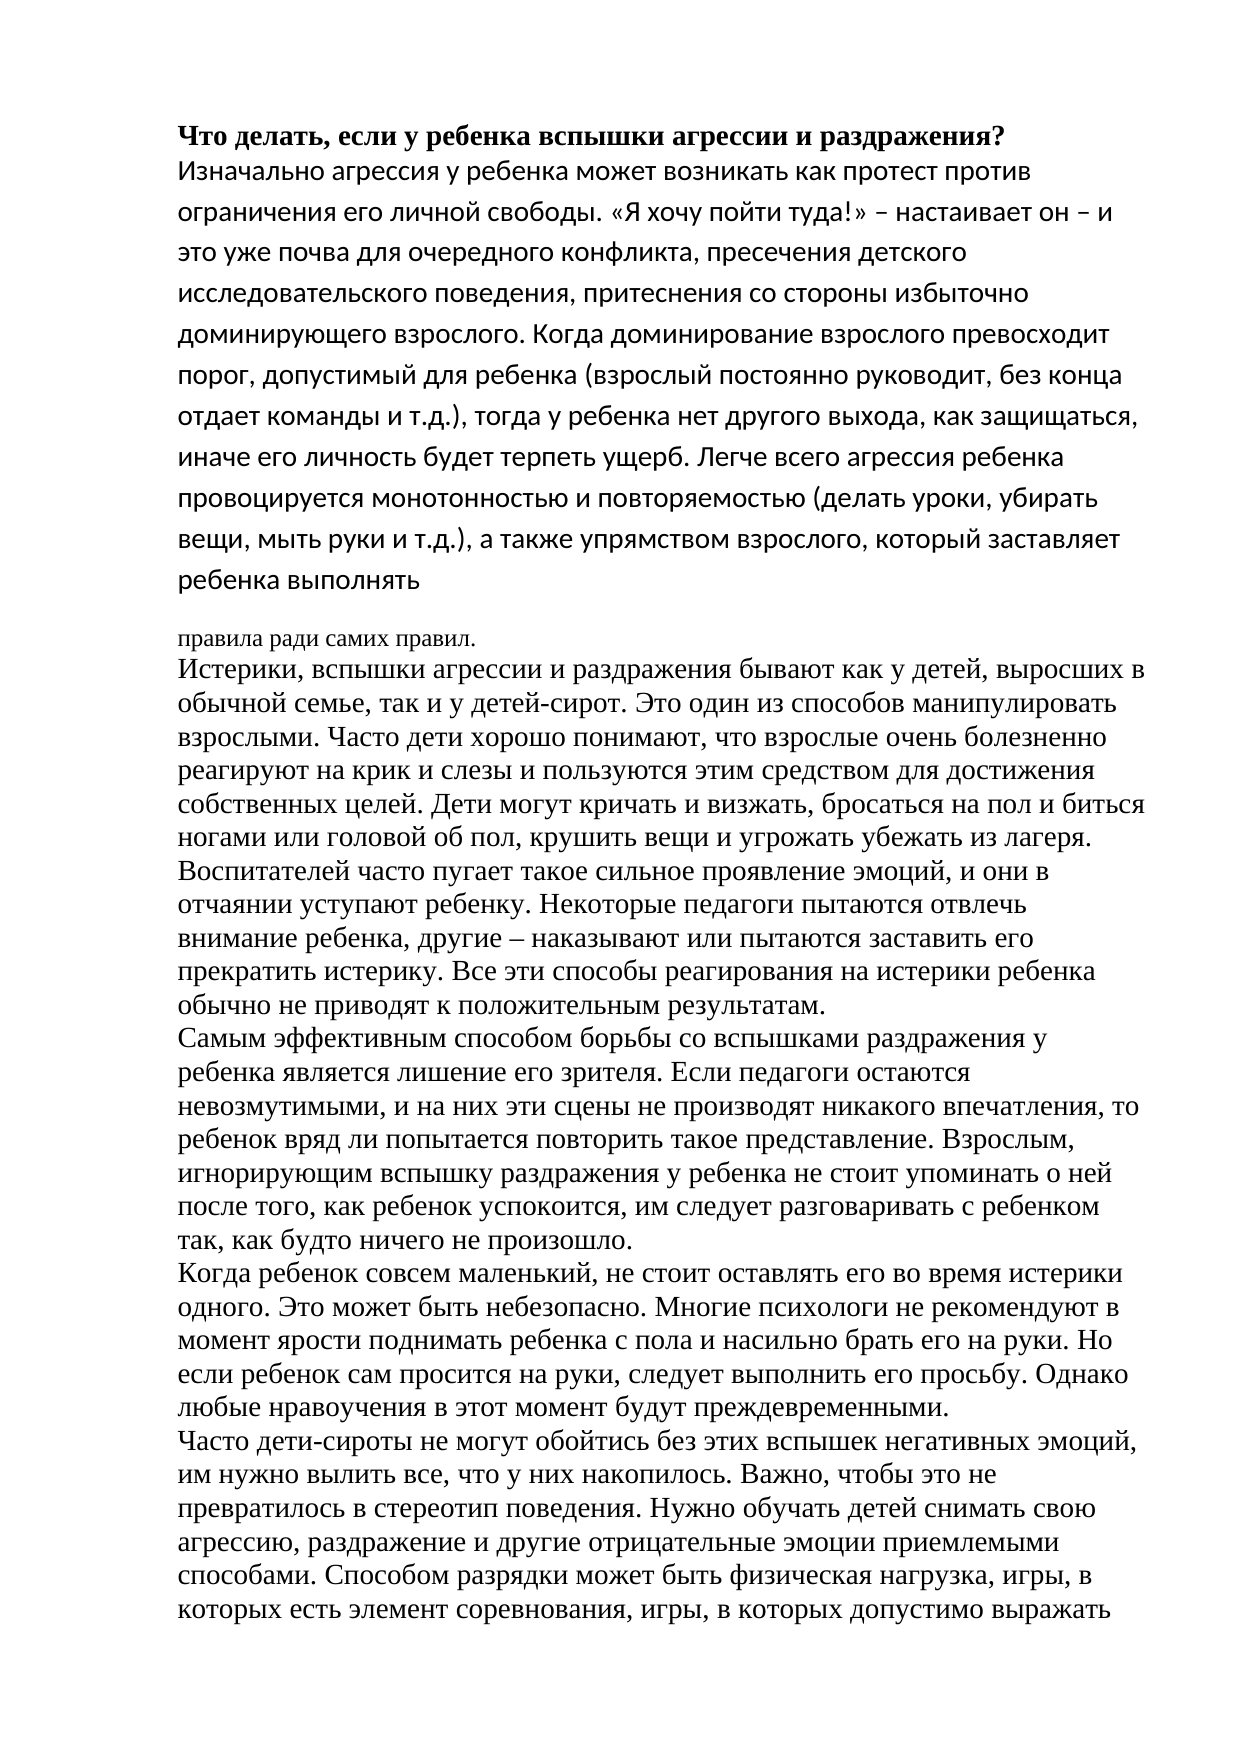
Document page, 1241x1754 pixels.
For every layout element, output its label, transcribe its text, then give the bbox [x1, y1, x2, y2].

text Что делать, если у ребенка вспышки агрессии и раздражения? [177, 118, 1152, 152]
text Когда ребенок совсем маленький, не стоит оставлять его во время истерики одного. Это может быть небезопасно. Многие психологи не рекомендуют в момент ярости поднимать ребенка с пола и насильно брать его на руки. Но если ребенок сам просится на руки, следует выполнить его просьбу. Однако любые нравоучения в этот момент будут преждевременными. [177, 1255, 1152, 1423]
text правила ради самих правил. [177, 623, 1152, 652]
text Самым эффективным способом борьбы со вспышками раздражения у ребенка является лишение его зрителя. Если педагоги остаются невозмутимыми, и на них эти сцены не производят никакого впечатления, то ребенок вряд ли попытается повторить такое представление. Взрослым, игнорирующим вспышку раздражения у ребенка не стоит упоминать о ней после того, как ребенок успокоится, им следует разговаривать с ребенком так, как будто ничего не произошло. [177, 1021, 1152, 1255]
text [177, 1423, 1152, 1624]
text Изначально агрессия у ребенка может возникать как протест против ограничения его личной свободы. «Я хочу пойти туда!» – настаивает он – и это уже почва для очередного конфликта, пресечения детского исследовательского поведения, притеснения со стороны избыточно доминирующего взрослого. Когда доминирование взрослого превосходит порог, допустимый для ребенка (взрослый постоянно руководит, без конца отдает команды и т.д.), тогда у ребенка нет другого выхода, как защищаться, иначе его личность будет терпеть ущерб. Легче всего агрессия ребенка провоцируется монотонностью и повторяемостью (делать уроки, убирать вещи, мыть руки и т.д.), а также упрямством взрослого, который заставляет ребенка выполнять [177, 152, 1152, 597]
text Истерики, вспышки агрессии и раздражения бывают как у детей, выросших в обычной семье, так и у детей-сирот. Это один из способов манипулировать взрослыми. Часто дети хорошо понимают, что взрослые очень болезненно реагируют на крик и слезы и пользуются этим средством для достижения собственных целей. Дети могут кричать и визжать, бросаться на пол и биться ногами или головой об пол, крушить вещи и угрожать убежать из лагеря. Воспитателей часто пугает такое сильное проявление эмоций, и они в отчаянии уступают ребенку. Некоторые педагоги пытаются отвлечь внимание ребенка, другие – наказывают или пытаются заставить его прекратить истерику. Все эти способы реагирования на истерики ребенка обычно не приводят к положительным результатам. [177, 652, 1152, 1021]
